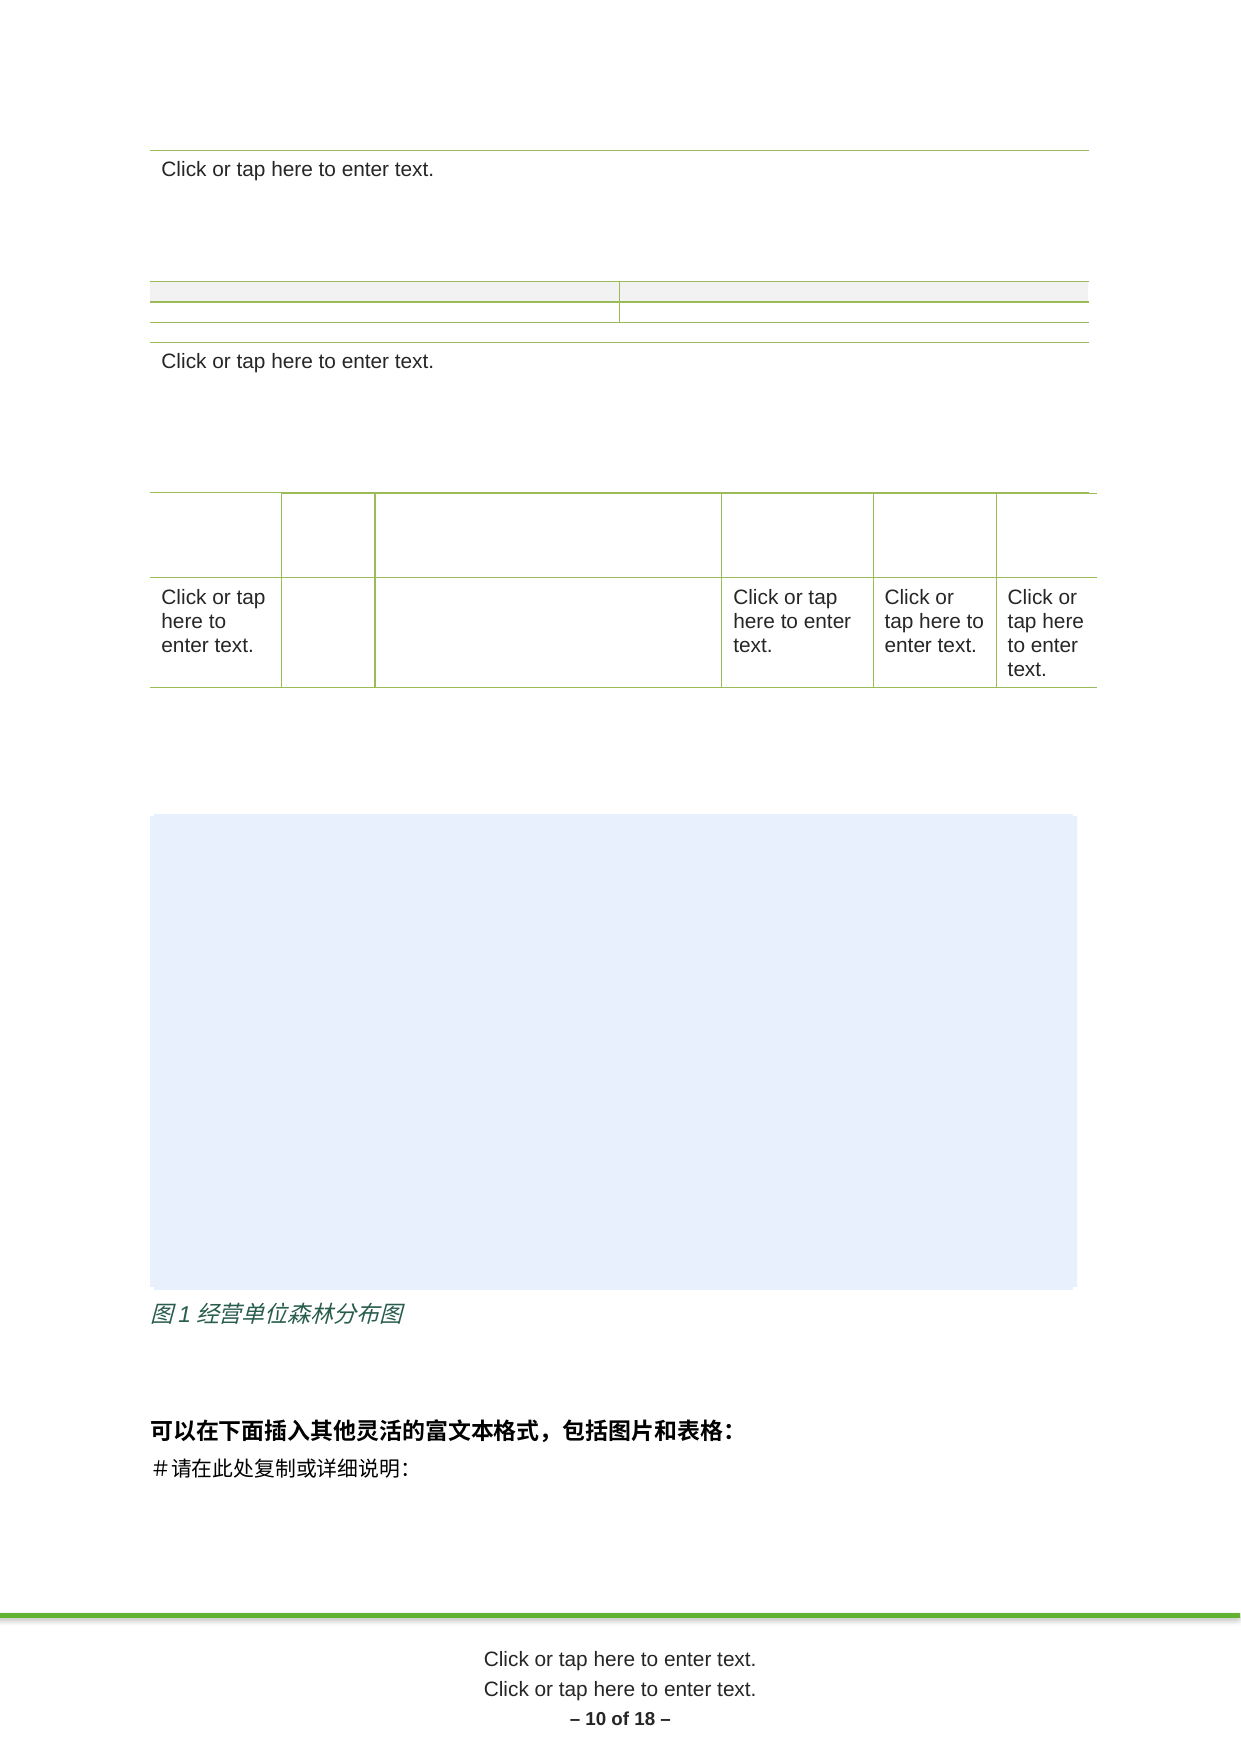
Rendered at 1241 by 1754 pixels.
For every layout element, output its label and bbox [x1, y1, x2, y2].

picture [150, 814, 1078, 1290]
